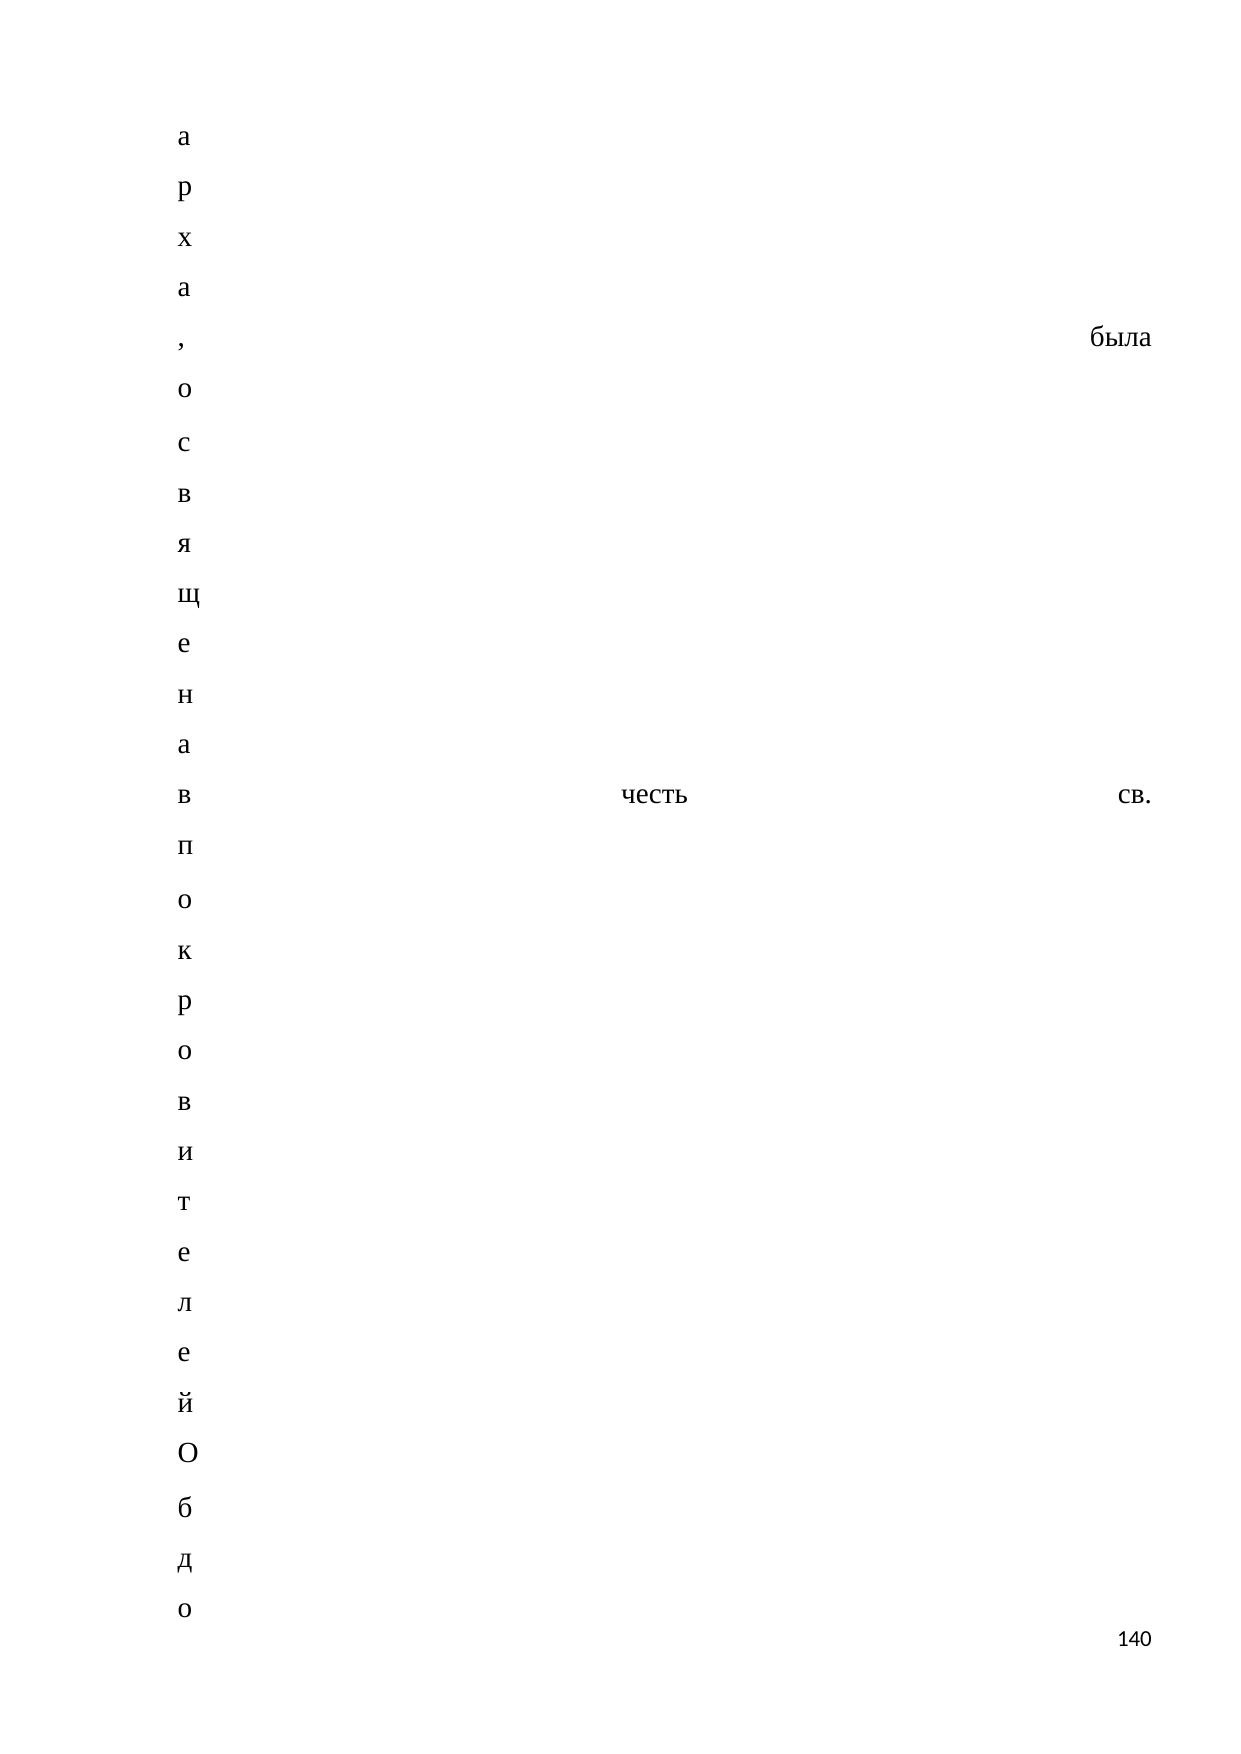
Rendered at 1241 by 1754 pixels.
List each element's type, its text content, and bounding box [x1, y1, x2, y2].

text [177, 810, 1152, 1624]
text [177, 118, 1152, 319]
